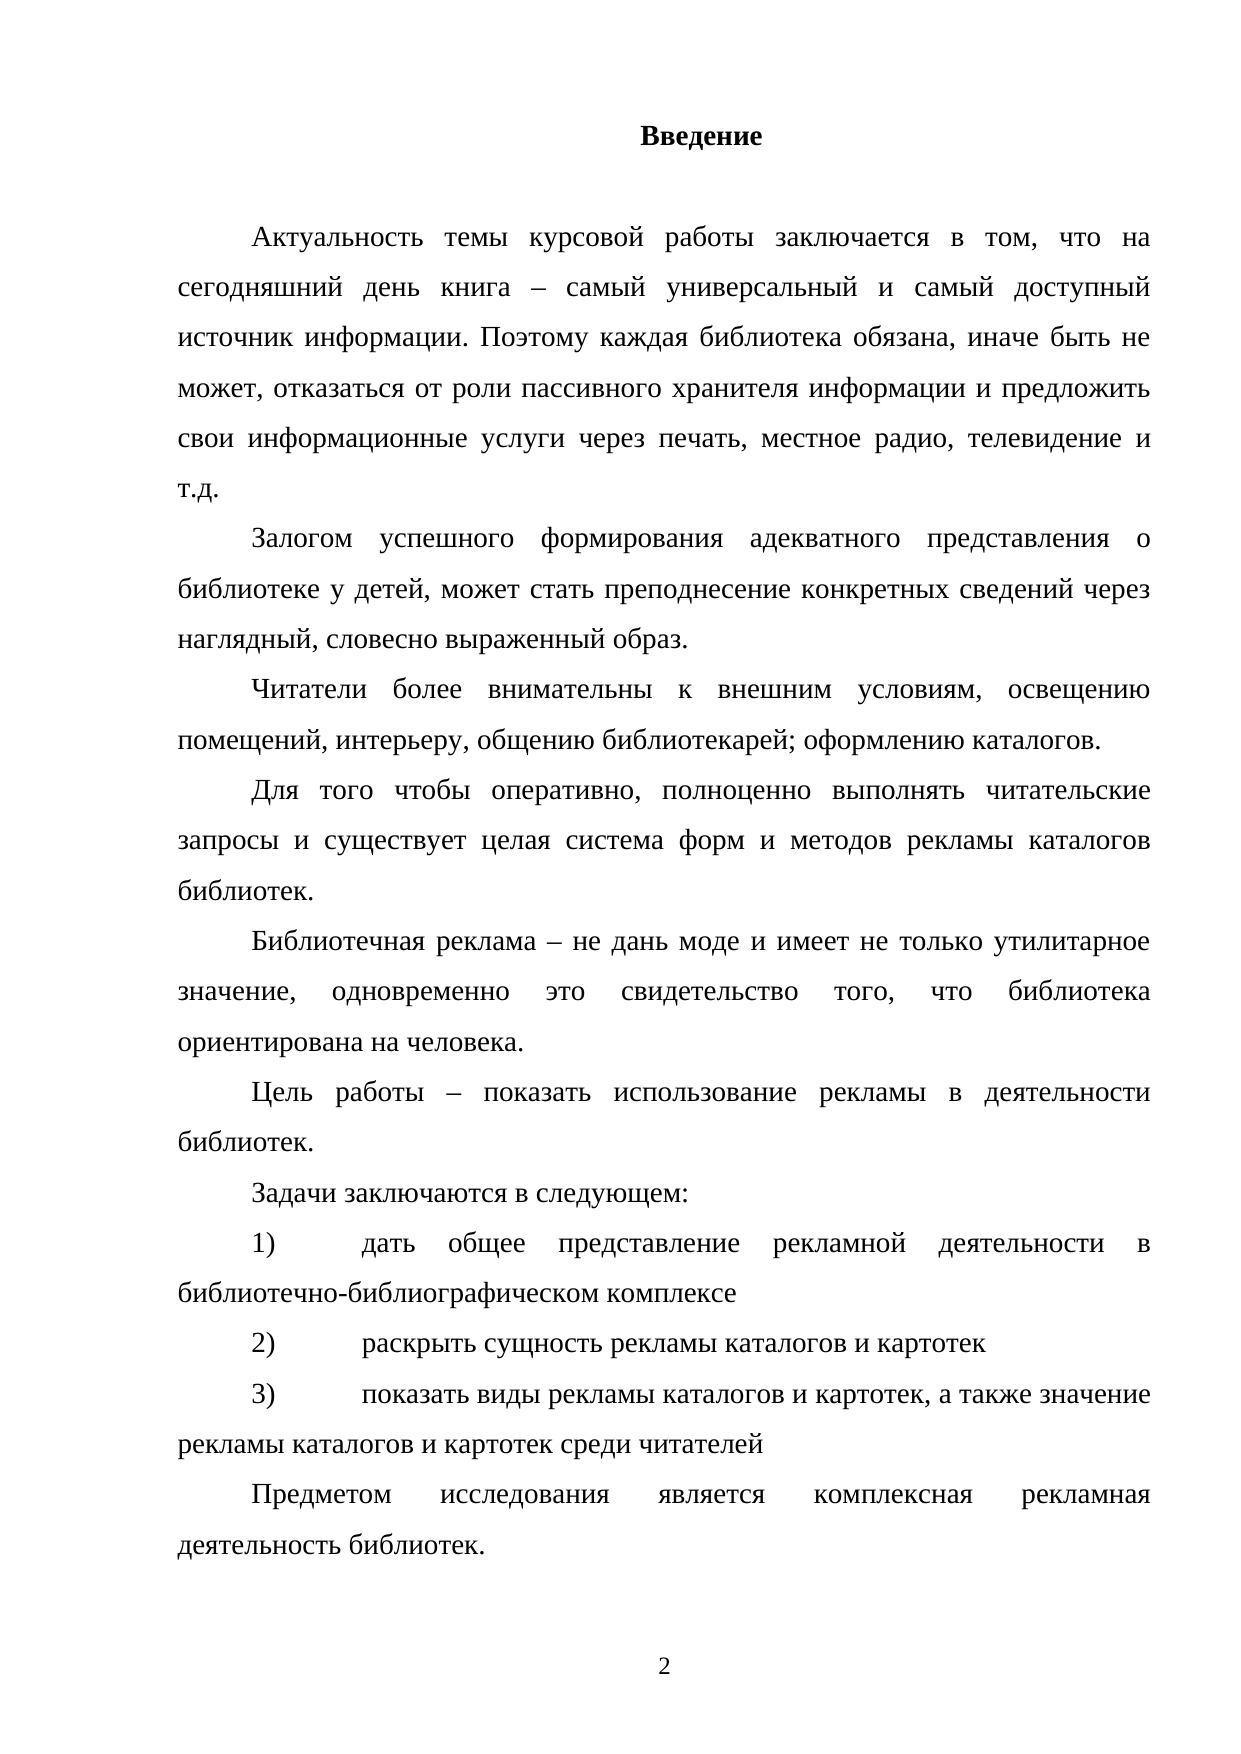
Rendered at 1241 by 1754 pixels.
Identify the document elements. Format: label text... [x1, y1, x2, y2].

list показать виды рекламы каталогов и картотек, а также значение рекламы каталогов и картотек среди читателей [177, 1376, 1152, 1460]
text Задачи заключаются в следующем: [177, 1175, 1152, 1208]
text Введение [177, 118, 1152, 152]
text Цель работы – показать использование рекламы в деятельности библиотек. [177, 1074, 1152, 1158]
text Читатели более внимательны к внешним условиям, освещению помещений, интерьеру, общению библиотекарей; оформлению каталогов. [177, 672, 1152, 755]
text Для того чтобы оперативно, полноценно выполнять читательские запросы и существует целая система форм и методов рекламы каталогов библиотек. [177, 772, 1152, 906]
list дать общее представление рекламной деятельности в библиотечно-библиографическом комплексе [177, 1225, 1152, 1309]
list раскрыть сущность рекламы каталогов и картотек [177, 1326, 1152, 1359]
text Актуальность темы курсовой работы заключается в том, что на сегодняшний день книга – самый универсальный и самый доступный источник информации. Поэтому каждая библиотека обязана, иначе быть не может, отказаться от роли пассивного хранителя информации и предложить свои информационные услуги через печать, местное радио, телевидение и т.д. [177, 219, 1152, 504]
text Предметом исследования является комплексная рекламная деятельность библиотек. [177, 1477, 1152, 1560]
text Залогом успешного формирования адекватного представления о библиотеке у детей, может стать преподнесение конкретных сведений через наглядный, словесно выраженный образ. [177, 521, 1152, 655]
text Библиотечная реклама – не дань моде и имеет не только утилитарное значение, одновременно это свидетельство того, что библиотека ориентирована на человека. [177, 923, 1152, 1057]
